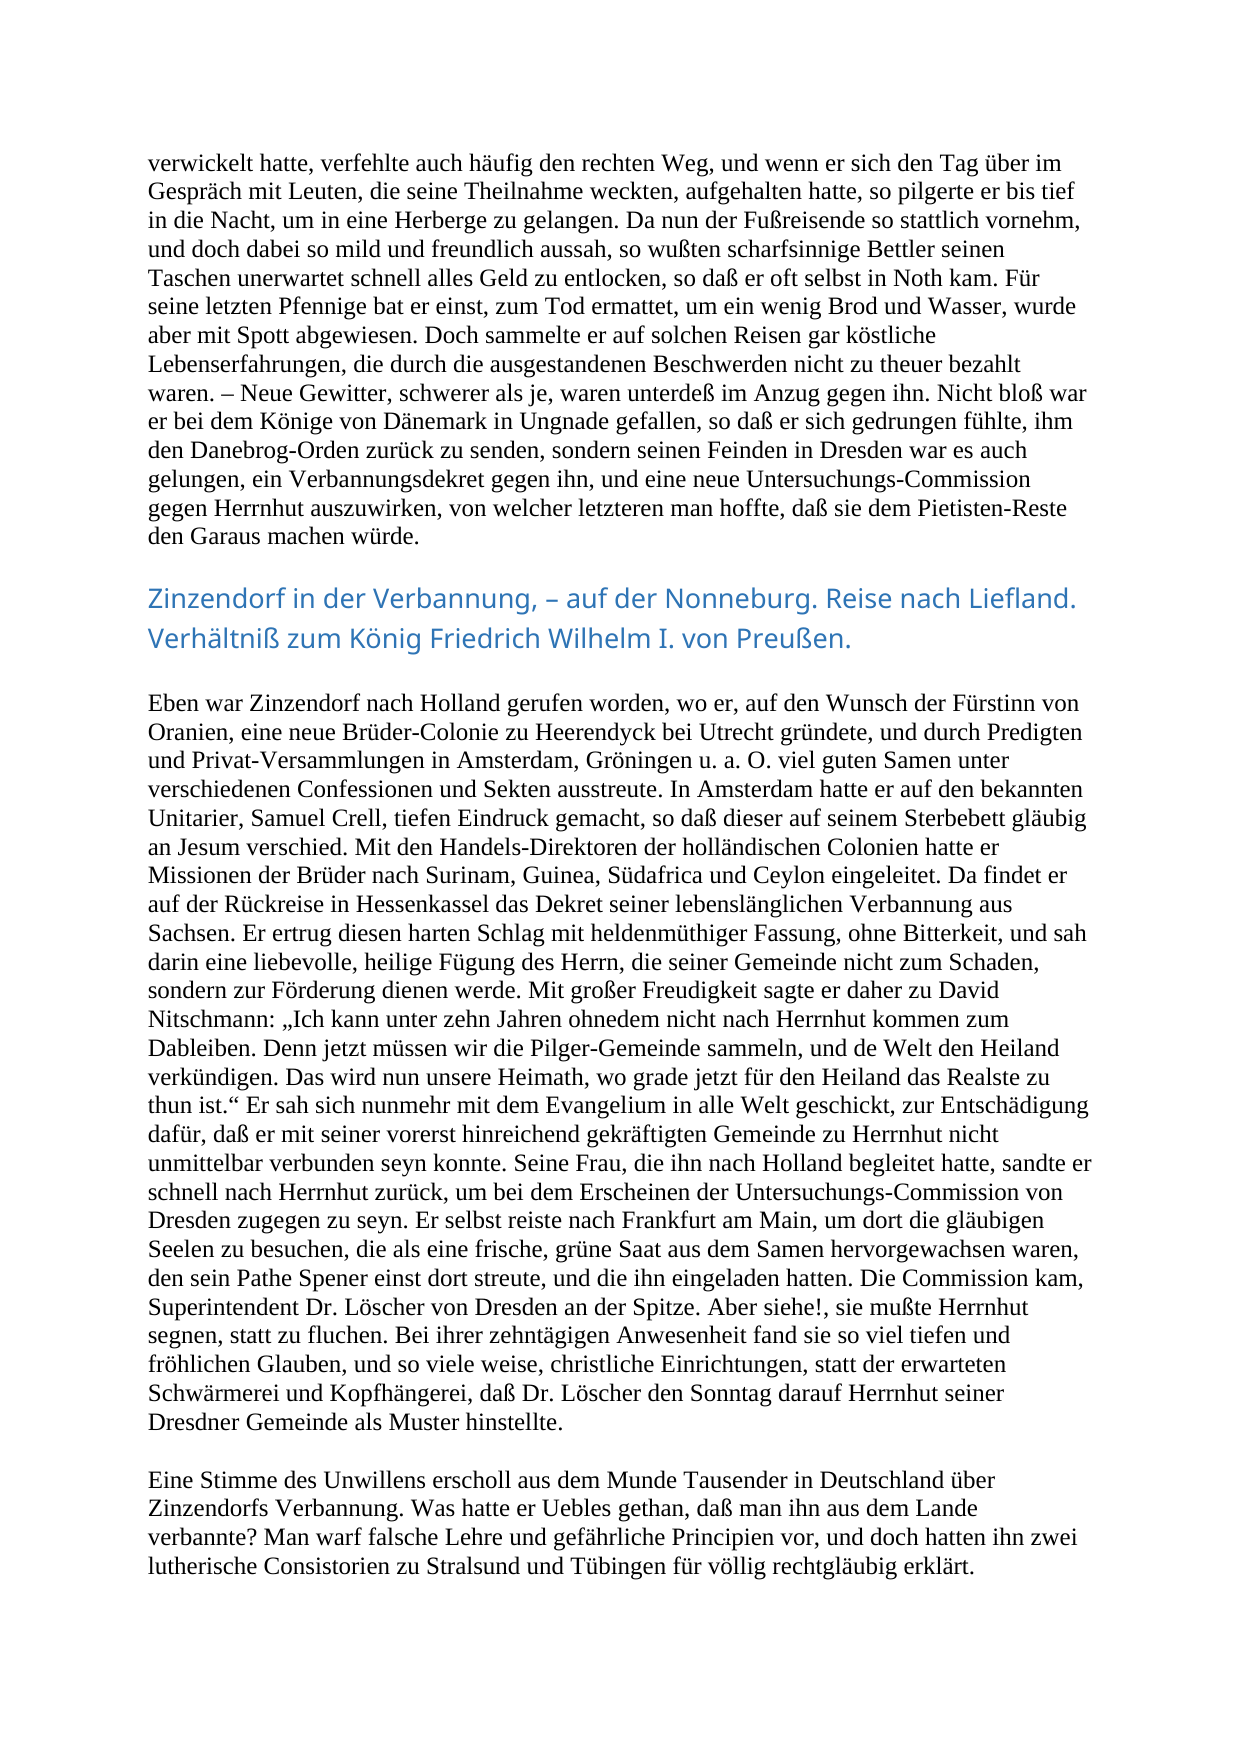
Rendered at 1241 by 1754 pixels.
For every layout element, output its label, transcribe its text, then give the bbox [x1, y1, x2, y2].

subtitle Zinzendorf in der Verbannung, – auf der Nonneburg. Reise nach Liefland. Verhältniß zum König Friedrich Wilhelm I. von Preußen. [148, 579, 1093, 656]
text Eben war Zinzendorf nach Holland gerufen worden, wo er, auf den Wunsch der Fürstinn von Oranien, eine neue Brüder-Colonie zu Heerendyck bei Utrecht gründete, und durch Predigten und Privat-Versammlungen in Amsterdam, Gröningen u. a. O. viel guten Samen unter verschiedenen Confessionen und Sekten ausstreute. In Amsterdam hatte er auf den bekannten Unitarier, Samuel Crell, tiefen Eindruck gemacht, so daß dieser auf seinem Sterbebett gläubig an Jesum verschied. Mit den Handels-Direktoren der holländischen Colonien hatte er Missionen der Brüder nach Surinam, Guinea, Südafrica und Ceylon eingeleitet. Da findet er auf der Rückreise in Hessenkassel das Dekret seiner lebenslänglichen Verbannung aus Sachsen. Er ertrug diesen harten Schlag mit heldenmüthiger Fassung, ohne Bitterkeit, und sah darin eine liebevolle, heilige Fügung des Herrn, die seiner Gemeinde nicht zum Schaden, sondern zur Förderung dienen werde. Mit großer Freudigkeit sagte er daher zu David Nitschmann: „Ich kann unter zehn Jahren ohnedem nicht nach Herrnhut kommen zum Dableiben. Denn jetzt müssen wir die Pilger-Gemeinde sammeln, und de Welt den Heiland verkündigen. Das wird nun unsere Heimath, wo grade jetzt für den Heiland das Realste zu thun ist.“ Er sah sich nunmehr mit dem Evangelium in alle Welt geschickt, zur Entschädigung dafür, daß er mit seiner vorerst hinreichend gekräftigten Gemeinde zu Herrnhut nicht unmittelbar verbunden seyn konnte. Seine Frau, die ihn nach Holland begleitet hatte, sandte er schnell nach Herrnhut zurück, um bei dem Erscheinen der Untersuchungs-Commission von Dresden zugegen zu seyn. Er selbst reiste nach Frankfurt am Main, um dort die gläubigen Seelen zu besuchen, die als eine frische, grüne Saat aus dem Samen hervorgewachsen waren, den sein Pathe Spener einst dort streute, und die ihn eingeladen hatten. Die Commission kam, Superintendent Dr. Löscher von Dresden an der Spitze. Aber siehe!, sie mußte Herrnhut segnen, statt zu fluchen. Bei ihrer zehntägigen Anwesenheit fand sie so viel tiefen und fröhlichen Glauben, und so viele weise, christliche Einrichtungen, statt der erwarteten Schwärmerei und Kopfhängerei, daß Dr. Löscher den Sonntag darauf Herrnhut seiner Dresdner Gemeinde als Muster hinstellte. [148, 688, 1093, 1436]
text Eine Stimme des Unwillens erscholl aus dem Munde Tausender in Deutschland über Zinzendorfs Verbannung. Was hatte er Uebles gethan, daß man ihn aus dem Lande verbannte? Man warf falsche Lehre und gefährliche Principien vor, und doch hatten ihn zwei lutherische Consistorien zu Stralsund und Tübingen für völlig rechtgläubig erklärt. [148, 1465, 1093, 1580]
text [148, 148, 1093, 550]
